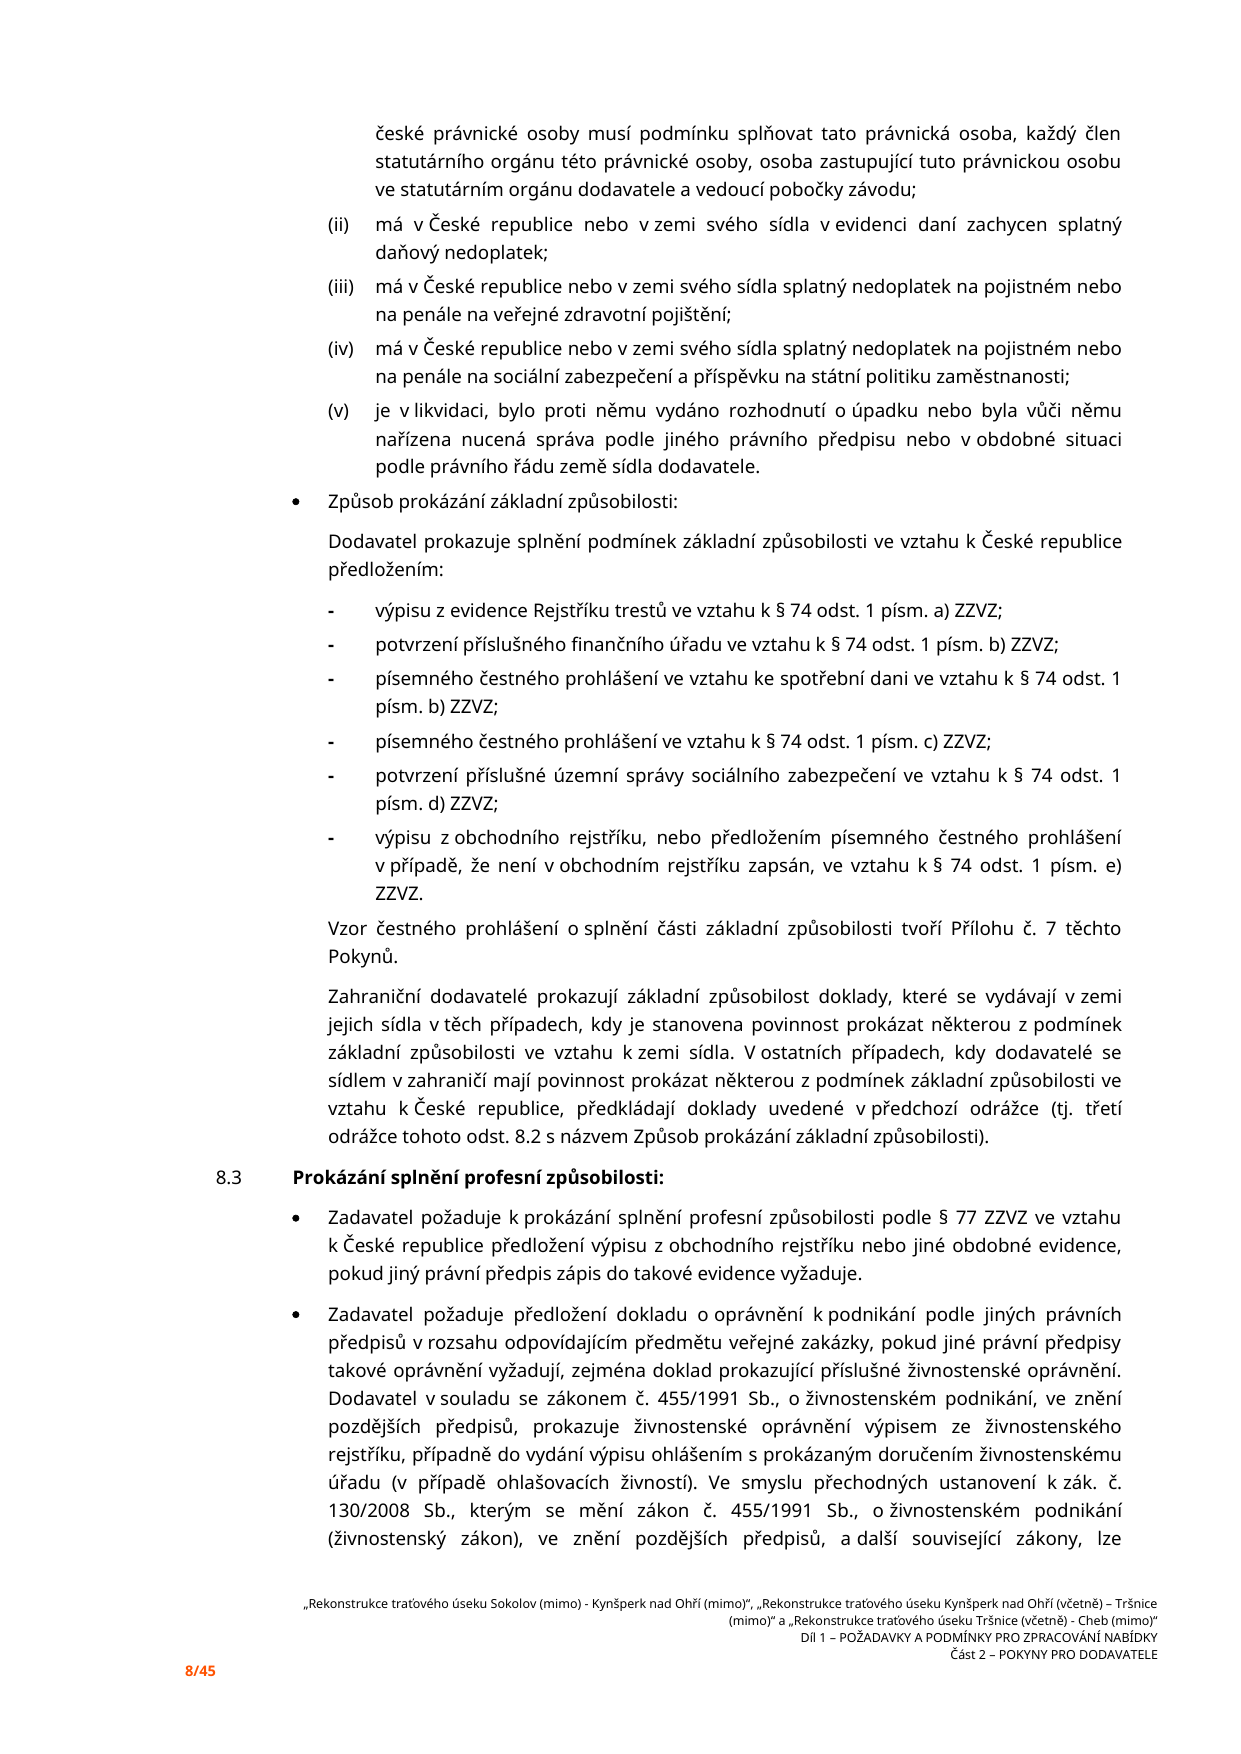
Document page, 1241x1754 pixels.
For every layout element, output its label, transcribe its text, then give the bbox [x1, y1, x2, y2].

list je v likvidaci, bylo proti němu vydáno rozhodnutí o úpadku nebo byla vůči němu nařízena nucená správa podle jiného právního předpisu nebo v obdobné situaci podle právního řádu země sídla dodavatele. [328, 398, 1122, 479]
text Zadavatel požaduje k prokázání splnění profesní způsobilosti podle § 77 ZZVZ ve vztahu k České republice předložení výpisu z obchodního rejstříku nebo jiné obdobné evidence, pokud jiný právní předpis zápis do takové evidence vyžaduje. [292, 1204, 1122, 1286]
list má v České republice nebo v zemi svého sídla splatný nedoplatek na pojistném nebo na penále na veřejné zdravotní pojištění; [328, 273, 1122, 327]
text Prokázání splnění profesní způsobilosti: [216, 1164, 1122, 1189]
text potvrzení příslušného finančního úřadu ve vztahu k § 74 odst. 1 písm. b) ZZVZ; [328, 631, 1122, 657]
text písemného čestného prohlášení ve vztahu ke spotřební dani ve vztahu k § 74 odst. 1 písm. b) ZZVZ; [328, 666, 1122, 719]
list má v České republice nebo v zemi svého sídla splatný nedoplatek na pojistném nebo na penále na sociální zabezpečení a příspěvku na státní politiku zaměstnanosti; [328, 336, 1122, 389]
text Dodavatel prokazuje splnění podmínek základní způsobilosti ve vztahu k České republice předložením: [328, 529, 1122, 582]
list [328, 121, 1122, 202]
text potvrzení příslušné územní správy sociálního zabezpečení ve vztahu k § 74 odst. 1 písm. d) ZZVZ; [328, 762, 1122, 816]
text výpisu z obchodního rejstříku, nebo předložením písemného čestného prohlášení v případě, že není v obchodním rejstříku zapsán, ve vztahu k § 74 odst. 1 písm. e) ZZVZ. [328, 824, 1122, 906]
text písemného čestného prohlášení ve vztahu k § 74 odst. 1 písm. c) ZZVZ; [328, 728, 1122, 753]
text Způsob prokázání základní způsobilosti: [292, 488, 1122, 514]
text výpisu z evidence Rejstříku trestů ve vztahu k § 74 odst. 1 písm. a) ZZVZ; [328, 597, 1122, 623]
text Zahraniční dodavatelé prokazují základní způsobilost doklady, které se vydávají v zemi jejich sídla v těch případech, kdy je stanovena povinnost prokázat některou z podmínek základní způsobilosti ve vztahu k zemi sídla. V ostatních případech, kdy dodavatelé se sídlem v zahraničí mají povinnost prokázat některou z podmínek základní způsobilosti ve vztahu k České republice, předkládají doklady uvedené v předchozí odrážce (tj. třetí odrážce tohoto odst. 8.2 s názvem Způsob prokázání základní způsobilosti). [328, 983, 1122, 1149]
text Vzor čestného prohlášení o splnění části základní způsobilosti tvoří Přílohu č. 7 těchto Pokynů. [328, 915, 1122, 968]
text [292, 1301, 1122, 1551]
list má v České republice nebo v zemi svého sídla v evidenci daní zachycen splatný daňový nedoplatek; [328, 211, 1122, 264]
